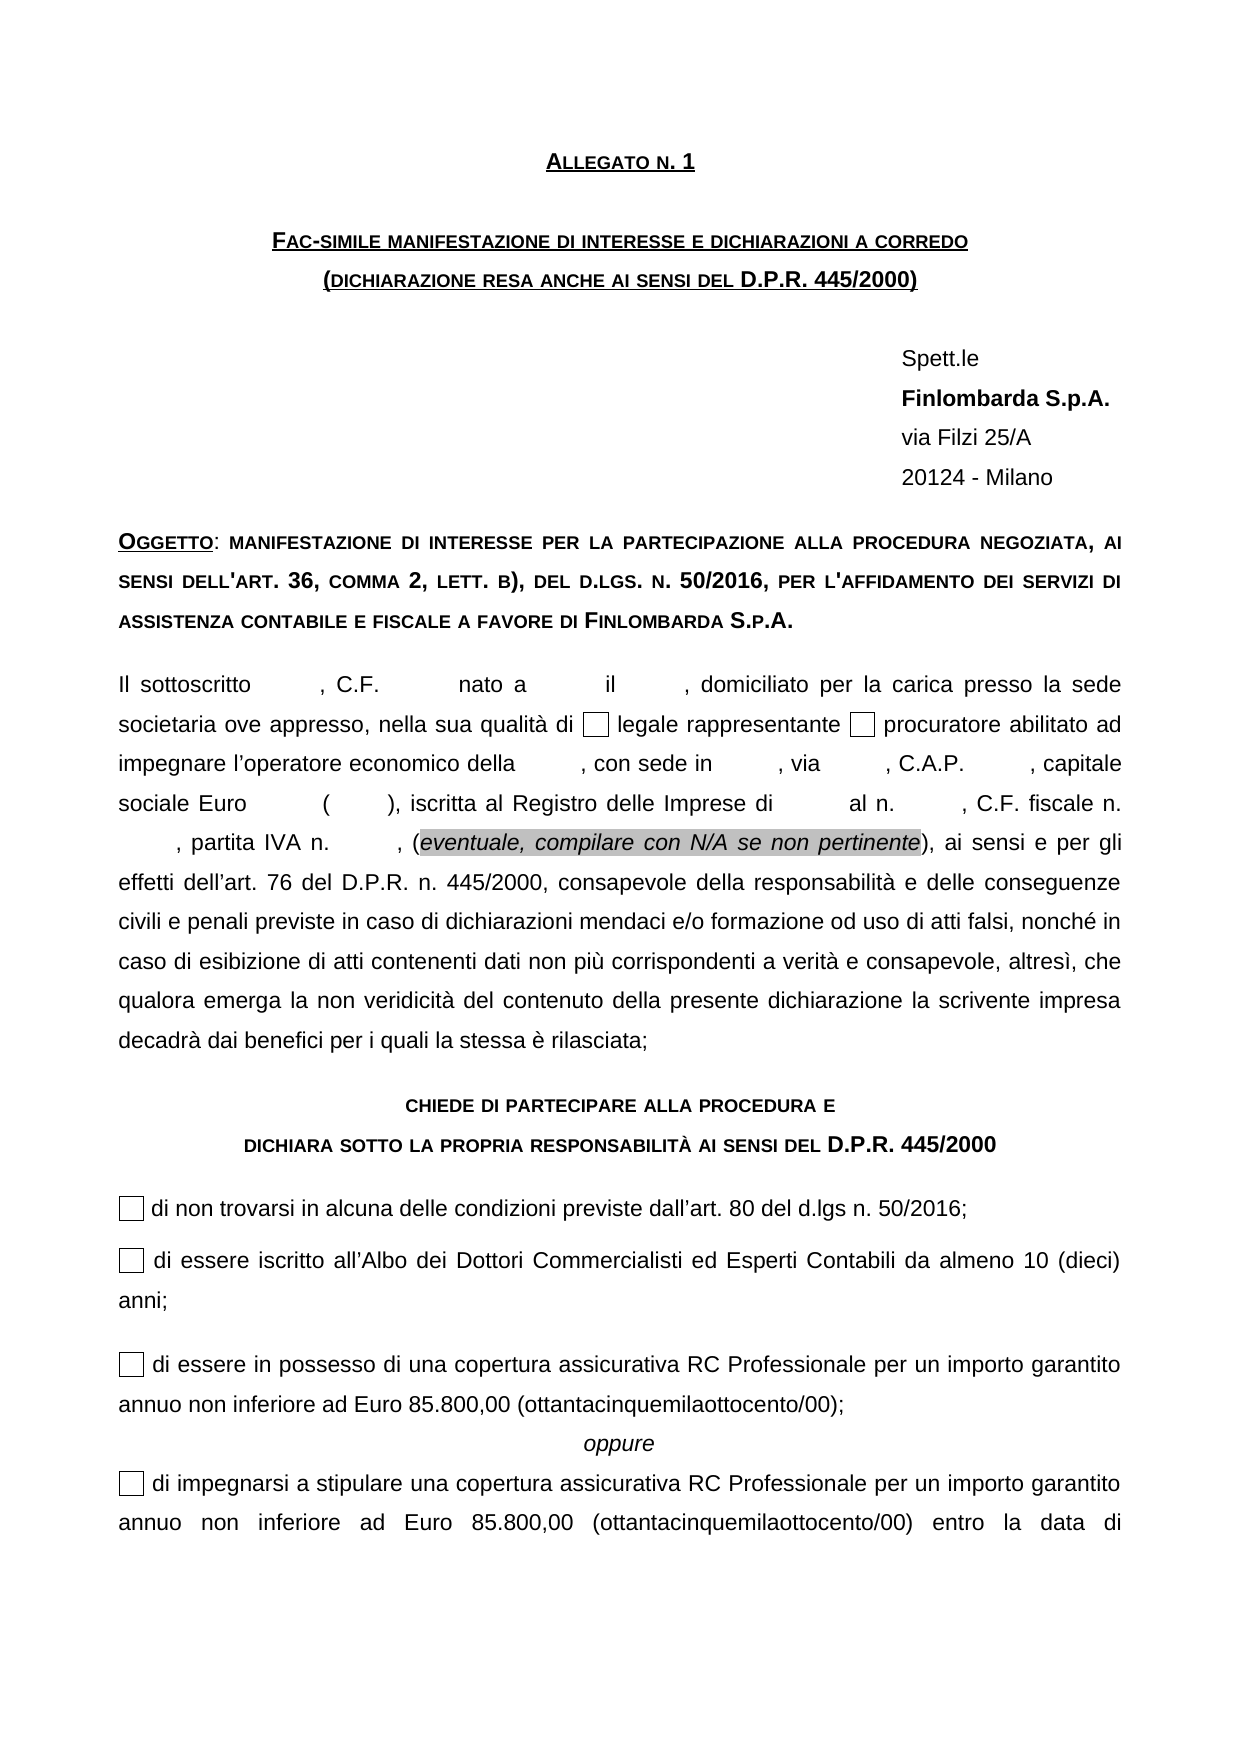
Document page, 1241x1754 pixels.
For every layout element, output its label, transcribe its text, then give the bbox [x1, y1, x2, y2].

text via Filzi 25/A [901, 424, 1122, 450]
text di essere iscritto all’Albo dei Dottori Commercialisti ed Esperti Contabili da almeno 10 (dieci) anni; [118, 1247, 1122, 1313]
text Allegato n. 1 [118, 148, 1122, 174]
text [118, 1469, 1122, 1535]
text oppure [118, 1430, 1122, 1456]
text di essere in possesso di una copertura assicurativa RC Professionale per un importo garantito annuo non inferiore ad Euro 85.800,00 (ottantacinquemilaottocento/00); [118, 1351, 1122, 1417]
text Oggetto: manifestazione di interesse per la partecipazione alla procedura negoziata, ai sensi dell'art. 36, comma 2, lett. b), del d.lgs. n. 50/2016, per l'affidamento dei servizi di assistenza contabile e fiscale a favore di Finlombarda S.p.A. [118, 528, 1122, 633]
text Finlombarda S.p.A. [901, 384, 1122, 411]
text 20124 - Milano [901, 463, 1122, 490]
text Il sottoscritto , C.F. nato a il , domiciliato per la carica presso la sede societaria ove appresso, nella sua qualità di legale rappresentante procuratore abilitato ad impegnare l’operatore economico della , con sede in , via , C.A.P. , capitale sociale Euro ( ), iscritta al Registro delle Imprese di al n. , C.F. fiscale n. , partita IVA n. , (eventuale, compilare con N/A se non pertinente), ai sensi e per gli effetti dell’art. 76 del D.P.R. n. 445/2000, consapevole della responsabilità e delle conseguenze civili e penali previste in caso di dichiarazioni mendaci e/o formazione od uso di atti falsi, nonché in caso di esibizione di atti contenenti dati non più corrispondenti a verità e consapevole, altresì, che qualora emerga la non veridicità del contenuto della presente dichiarazione la scrivente impresa decadrà dai benefici per i quali la stessa è rilasciata; [118, 671, 1122, 1053]
text di non trovarsi in alcuna delle condizioni previste dall’art. 80 del d.lgs n. 50/2016; [118, 1195, 1122, 1222]
text Fac-simile manifestazione di interesse e dichiarazioni a corredo [118, 227, 1122, 253]
text dichiara sotto la propria responsabilità ai sensi del D.P.R. 445/2000 [118, 1131, 1122, 1157]
text (dichiarazione resa anche ai sensi del D.P.R. 445/2000) [118, 266, 1122, 292]
text Spett.le [901, 345, 1122, 371]
text chiede di partecipare alla procedura e [118, 1091, 1122, 1118]
